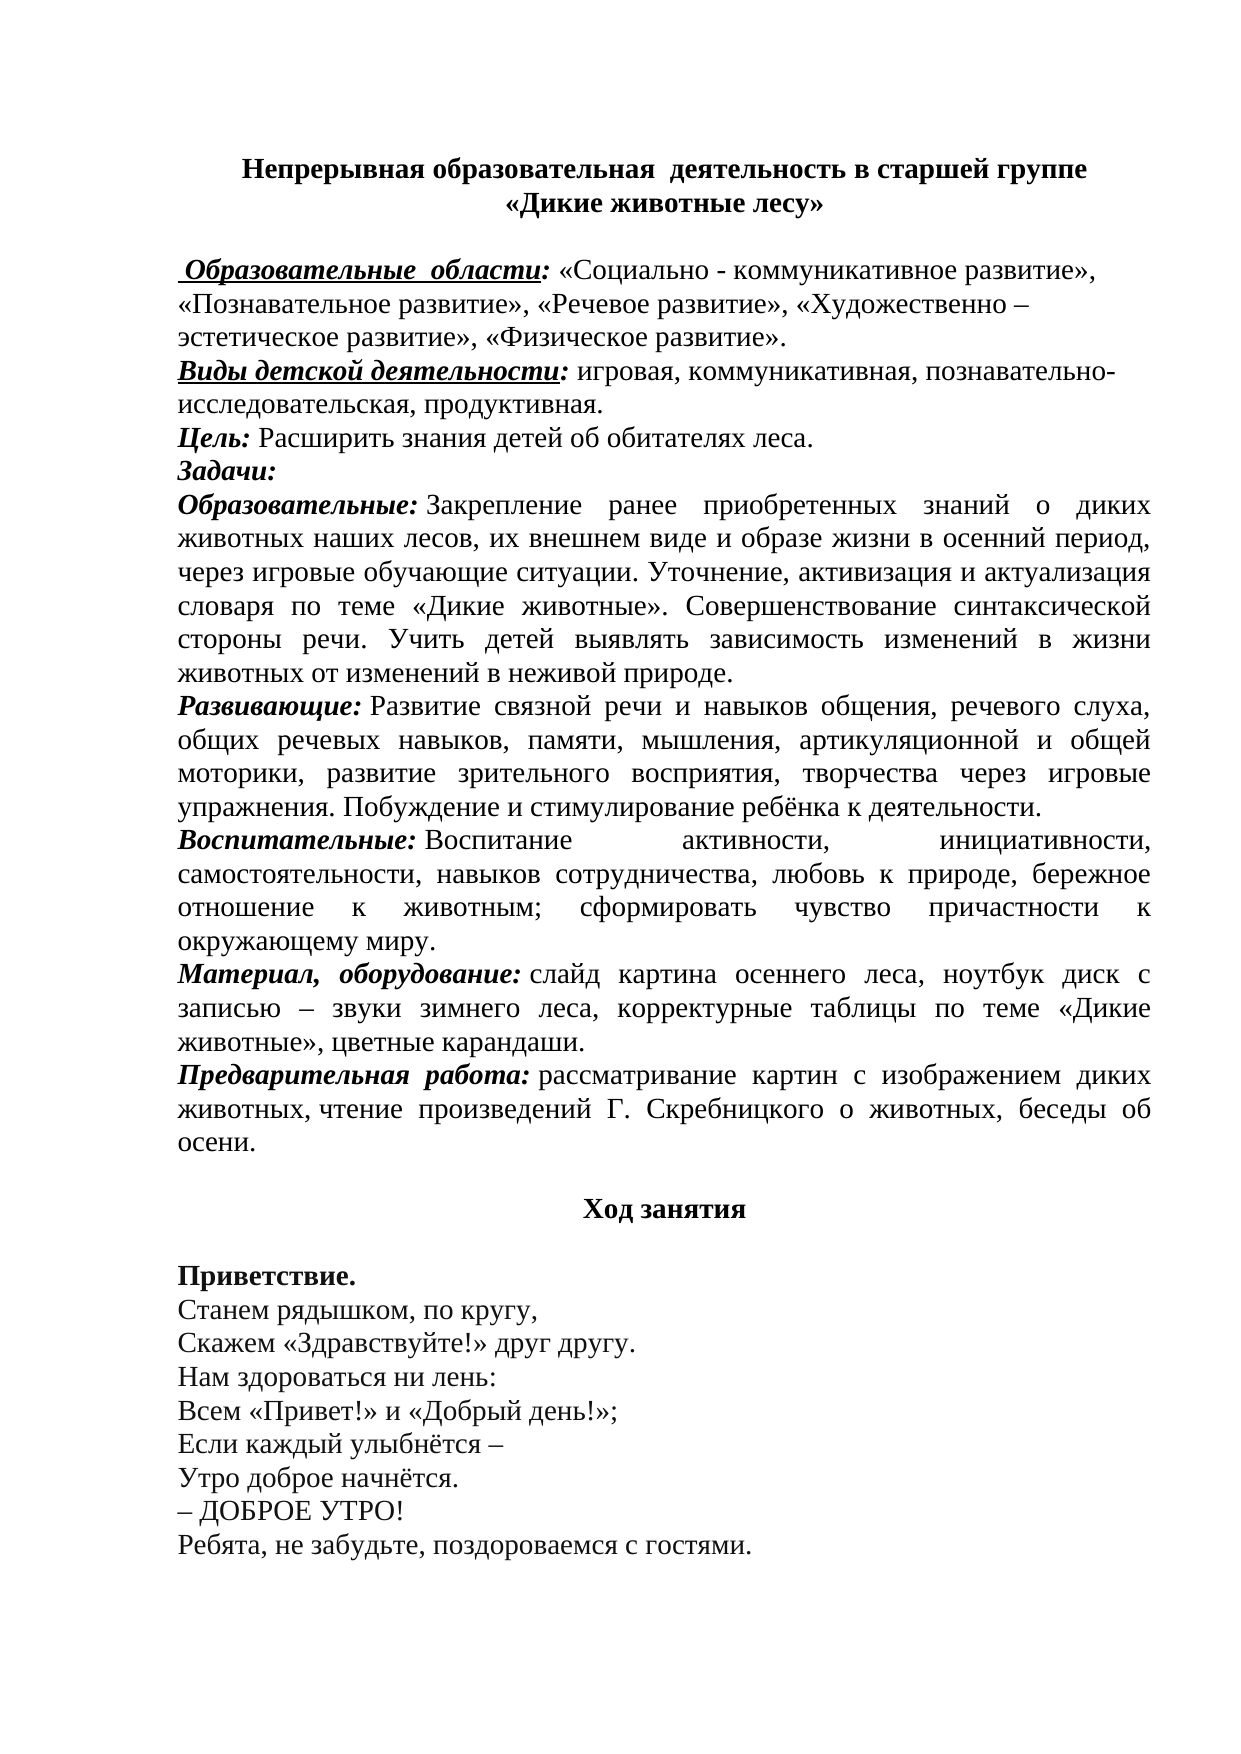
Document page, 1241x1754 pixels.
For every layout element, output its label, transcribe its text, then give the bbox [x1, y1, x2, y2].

text Станем рядышком, по кругу, [177, 1292, 1152, 1326]
text Ребята, не забудьте, поздороваемся с гостями. [177, 1527, 1152, 1560]
text Задачи: [177, 453, 1152, 487]
text Непрерывная образовательная деятельность в старшей группе [177, 152, 1152, 185]
text Приветствие. [177, 1258, 1152, 1292]
text Материал, оборудование: слайд картина осеннего леса, ноутбук диск с записью – звуки зимнего леса, корректурные таблицы по теме «Дикие животные», цветные карандаши. [177, 957, 1152, 1057]
text «Дикие животные лесу» [177, 185, 1152, 219]
text Развивающие: Развитие связной речи и навыков общения, речевого слуха, общих речевых навыков, памяти, мышления, артикуляционной и общей моторики, развитие зрительного восприятия, творчества через игровые упражнения. Побуждение и стимулирование ребёнка к деятельности. [177, 688, 1152, 822]
text Нам здороваться ни лень: [177, 1359, 1152, 1393]
text Скажем «Здравствуйте!» друг другу. [177, 1326, 1152, 1359]
text Предварительная работа: рассматривание картин с изображением диких животных, чтение произведений Г. Скребницкого о животных, беседы об осени. [177, 1057, 1152, 1158]
text – ДОБРОЕ УТРО! [177, 1493, 1152, 1527]
text Ход занятия [177, 1191, 1152, 1225]
text Образовательные: Закрепление ранее приобретенных знаний о диких животных наших лесов, их внешнем виде и образе жизни в осенний период, через игровые обучающие ситуации. Уточнение, активизация и актуализация словаря по теме «Дикие животные». Совершенствование синтаксической стороны речи. Учить детей выявлять зависимость изменений в жизни животных от изменений в неживой природе. [177, 487, 1152, 688]
text Всем «Привет!» и «Добрый день!»; [177, 1393, 1152, 1426]
text Воспитательные: Воспитание активности, инициативности, самостоятельности, навыков сотрудничества, любовь к природе, бережное отношение к животным; сформировать чувство причастности к окружающему миру. [177, 822, 1152, 957]
text Образовательные области: «Социально - коммуникативное развитие», «Познавательное развитие», «Речевое развитие», «Художественно – эстетическое развитие», «Физическое развитие». [177, 252, 1152, 353]
text Цель: Расширить знания детей об обитателях леса. [177, 420, 1152, 453]
text Если каждый улыбнётся – [177, 1426, 1152, 1460]
text Виды детской деятельности: игровая, коммуникативная, познавательно-исследовательская, продуктивная. [177, 353, 1152, 420]
text Утро доброе начнётся. [177, 1460, 1152, 1493]
